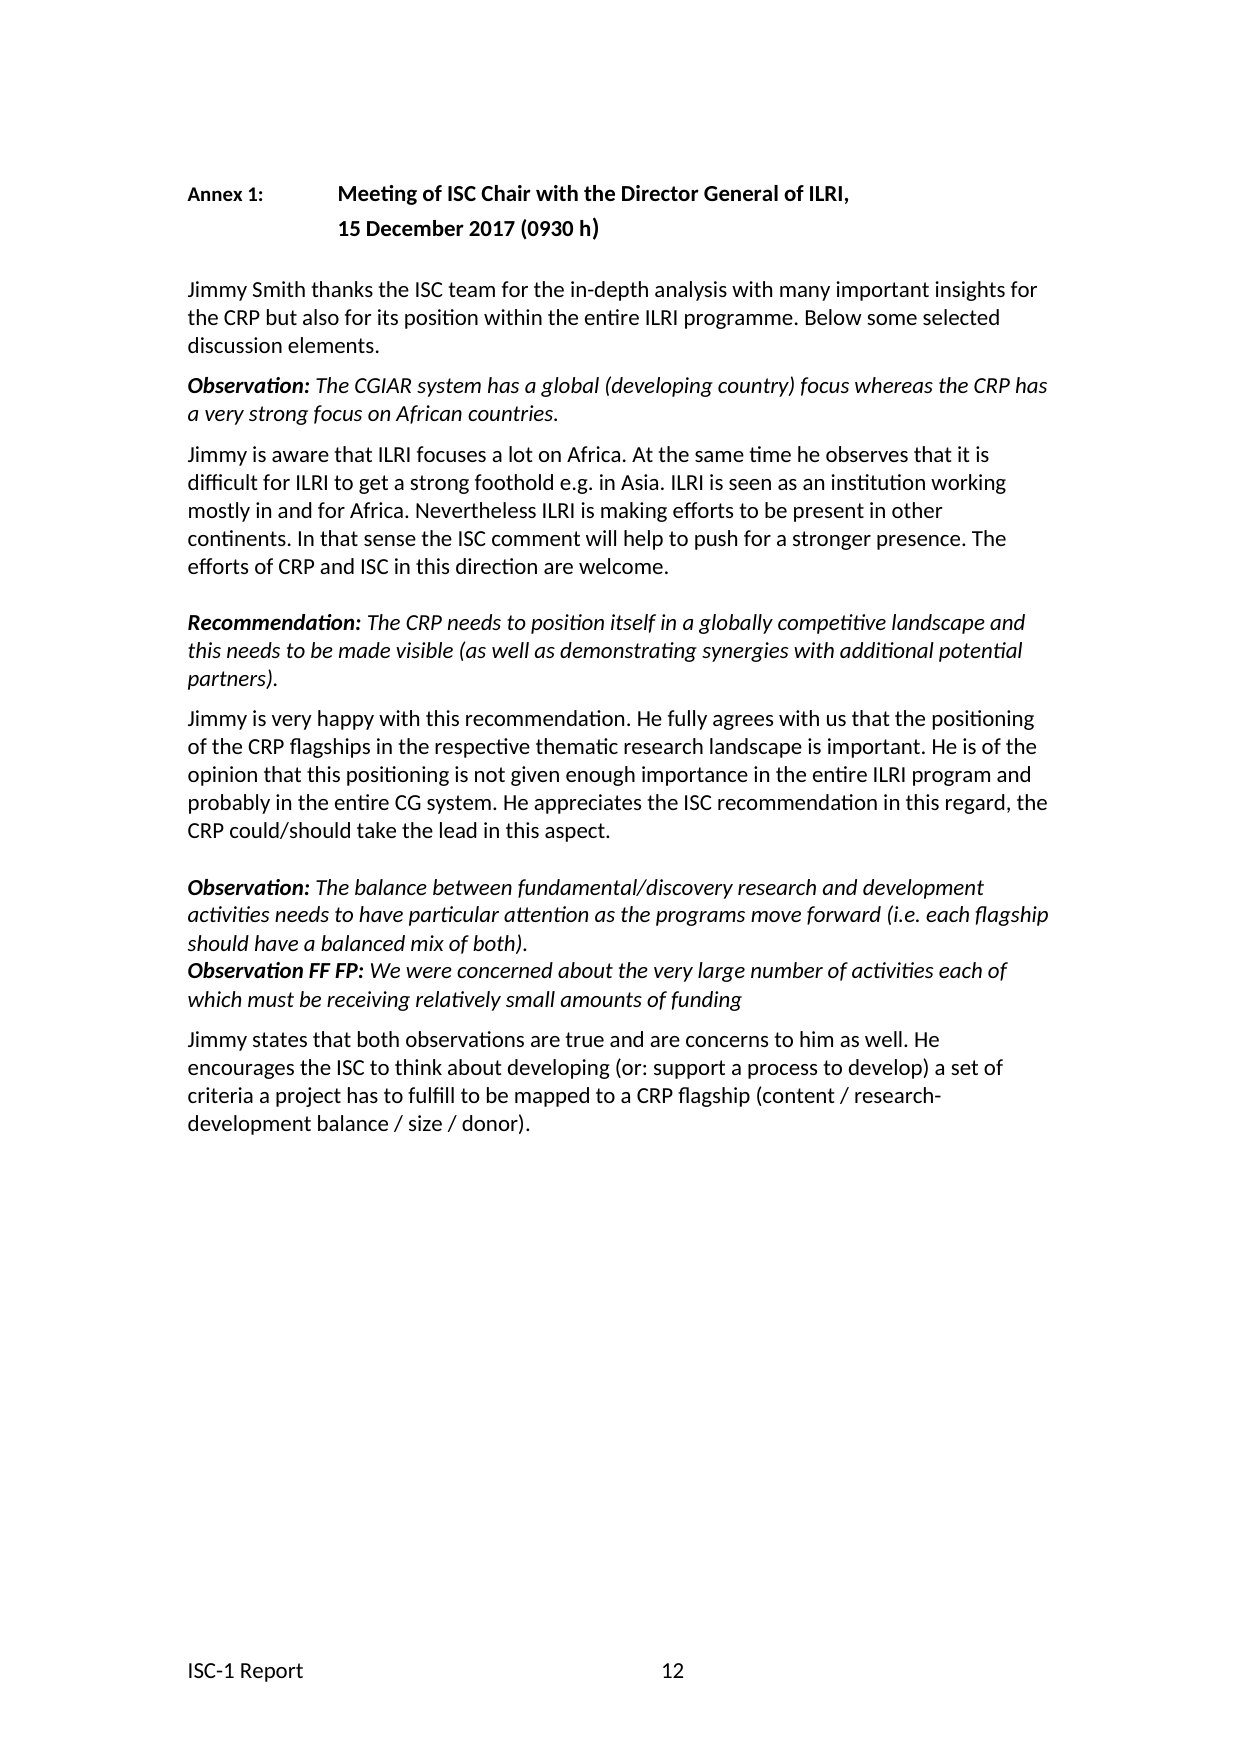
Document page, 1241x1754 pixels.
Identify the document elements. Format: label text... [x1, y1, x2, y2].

text Jimmy Smith thanks the ISC team for the in-depth analysis with many important insights for the CRP but also for its position within the entire ILRI programme. Below some selected discussion elements. [187, 275, 1053, 359]
text Jimmy is very happy with this recommendation. He fully agrees with us that the positioning of the CRP flagships in the respective thematic research landscape is important. He is of the opinion that this positioning is not given enough importance in the entire ILRI program and probably in the entire CG system. He appreciates the ISC recommendation in this regard, the CRP could/should take the lead in this aspect. [187, 704, 1053, 844]
text Observation: The CGIAR system has a global (developing country) focus whereas the CRP has a very strong focus on African countries. [187, 371, 1053, 427]
text Observation: The balance between fundamental/discovery research and development activities needs to have particular attention as the programs move forward (i.e. each flagship should have a balanced mix of both). [187, 873, 1053, 957]
text Jimmy states that both observations are true and are concerns to him as well. He encourages the ISC to think about developing (or: support a process to develop) a set of criteria a project has to fulfill to be mapped to a CRP flagship (content / research-development balance / size / donor). [187, 1025, 1053, 1137]
text Jimmy is aware that ILRI focuses a lot on Africa. At the same time he observes that it is difficult for ILRI to get a strong foothold e.g. in Asia. ILRI is seen as an institution working mostly in and for Africa. Nevertheless ILRI is making efforts to be present in other continents. In that sense the ISC comment will help to push for a stronger presence. The efforts of CRP and ISC in this direction are welcome. [187, 440, 1053, 580]
text Recommendation: The CRP needs to position itself in a globally competitive landscape and this needs to be made visible (as well as demonstrating synergies with additional potential partners). [187, 608, 1053, 692]
text Annex 1: Meeting of ISC Chair with the Director General of ILRI, 15 December 2017 (0930 h) [187, 179, 1053, 242]
text Observation FF FP: We were concerned about the very large number of activities each of which must be receiving relatively small amounts of funding [187, 957, 1053, 1013]
